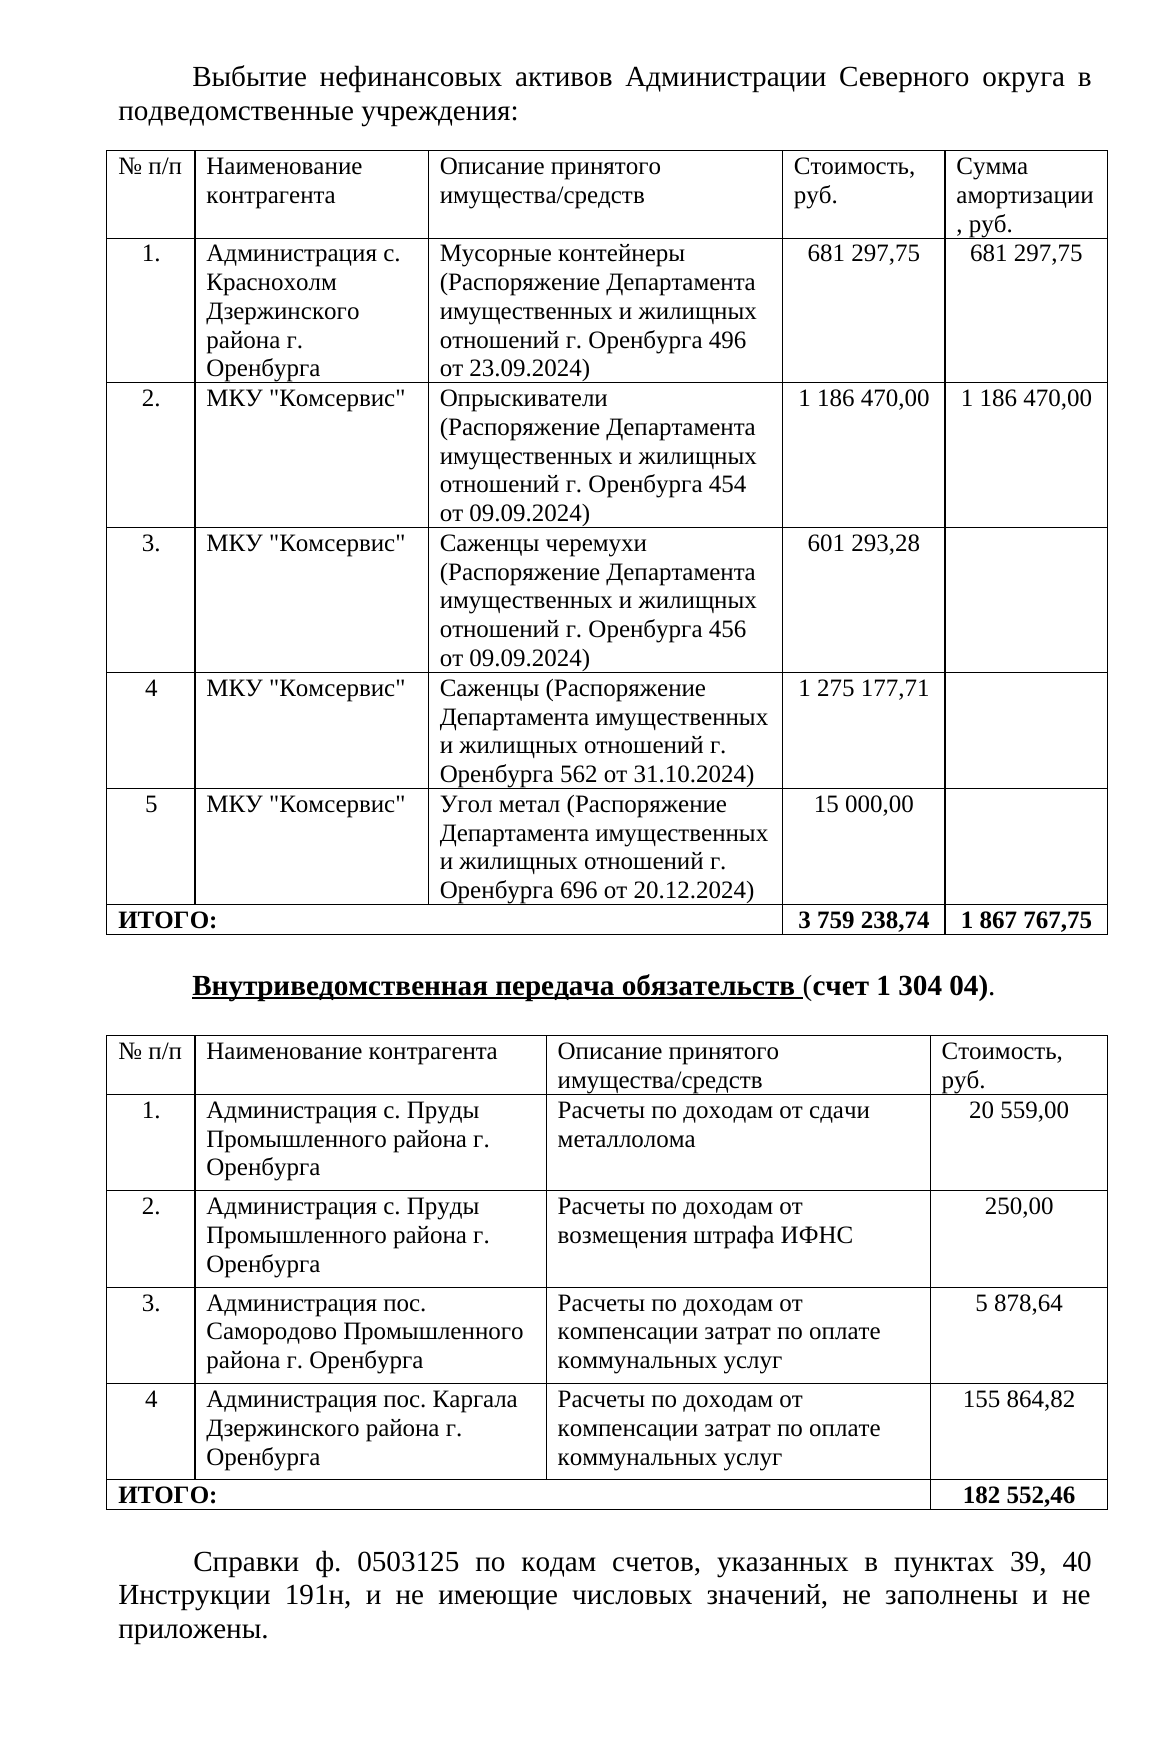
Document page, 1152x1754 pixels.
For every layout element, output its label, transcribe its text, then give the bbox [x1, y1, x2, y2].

table_cell Расчеты по доходам от компенсации затрат по оплате коммунальных услуг [547, 1288, 930, 1383]
table_cell 5 [107, 789, 194, 904]
table_cell [946, 673, 1107, 788]
table_header Описание принятого имущества/средств [547, 1036, 930, 1094]
table_cell Мусорные контейнеры (Распоряжение Департамента имущественных и жилищных отношений г. Оренбурга 496 от 23.09.2024) [429, 239, 782, 382]
table_cell 3. [107, 1288, 194, 1383]
table_cell ИТОГО: [107, 905, 782, 934]
table_header Стоимость, руб. [783, 151, 944, 237]
table_cell 4 [107, 673, 194, 788]
text Выбытие нефинансовых активов Администрации Северного округа в подведомственные учреждения: [118, 59, 1092, 126]
table_cell МКУ "Комсервис" [196, 383, 428, 527]
table_cell 2. [107, 1191, 194, 1287]
table_cell Администрация с. Пруды Промышленного района г. Оренбурга [196, 1095, 546, 1190]
table_cell МКУ "Комсервис" [196, 528, 428, 672]
table_header Наименование контрагента [196, 151, 428, 237]
table_cell 1. [107, 239, 194, 382]
table_header Сумма амортизации, руб. [946, 151, 1107, 237]
table_cell [946, 528, 1107, 672]
table_cell 2. [107, 383, 194, 527]
table_cell 15 000,00 [783, 789, 944, 904]
table_cell ИТОГО: [107, 1480, 930, 1509]
table_header Описание принятого имущества/средств [429, 151, 782, 237]
table_cell 20 559,00 [931, 1095, 1107, 1190]
table_cell 4 [107, 1384, 194, 1479]
table_cell 182 552,46 [931, 1480, 1107, 1509]
table_cell Администрация пос. Самородово Промышленного района г. Оренбурга [196, 1288, 546, 1383]
table_cell Администрация с. Пруды Промышленного района г. Оренбурга [196, 1191, 546, 1287]
table_header Стоимость, руб. [931, 1036, 1107, 1094]
table_cell 1 186 470,00 [946, 383, 1107, 527]
table_cell МКУ "Комсервис" [196, 673, 428, 788]
table_cell 681 297,75 [946, 239, 1107, 382]
table_cell Опрыскиватели (Распоряжение Департамента имущественных и жилищных отношений г. Оренбурга 454 от 09.09.2024) [429, 383, 782, 527]
table_cell Угол метал (Распоряжение Департамента имущественных и жилищных отношений г. Оренбурга 696 от 20.12.2024) [429, 789, 782, 904]
table_header Наименование контрагента [196, 1036, 546, 1094]
table_cell 3 759 238,74 [783, 905, 944, 934]
table_cell Администрация с. Краснохолм Дзержинского района г. Оренбурга [196, 239, 428, 382]
table_cell 1 186 470,00 [783, 383, 944, 527]
table_cell 250,00 [931, 1191, 1107, 1287]
text Внутриведомственная передача обязательств (счет 1 304 04). [118, 968, 1092, 1002]
table_cell 3. [107, 528, 194, 672]
table_cell Расчеты по доходам от сдачи металлолома [547, 1095, 930, 1190]
table_cell 155 864,82 [931, 1384, 1107, 1479]
table_cell 1 275 177,71 [783, 673, 944, 788]
table_cell Саженцы черемухи (Распоряжение Департамента имущественных и жилищных отношений г. Оренбурга 456 от 09.09.2024) [429, 528, 782, 672]
table_cell Администрация пос. Каргала Дзержинского района г. Оренбурга [196, 1384, 546, 1479]
table_header № п/п [107, 1036, 194, 1094]
table_cell Расчеты по доходам от возмещения штрафа ИФНС [547, 1191, 930, 1287]
table_cell 681 297,75 [783, 239, 944, 382]
table_cell Саженцы (Распоряжение Департамента имущественных и жилищных отношений г. Оренбурга 562 от 31.10.2024) [429, 673, 782, 788]
table_cell 601 293,28 [783, 528, 944, 672]
table_header № п/п [107, 151, 194, 237]
table_cell МКУ "Комсервис" [196, 789, 428, 904]
table_cell 1. [107, 1095, 194, 1190]
table_cell 1 867 767,75 [946, 905, 1107, 934]
table_cell 5 878,64 [931, 1288, 1107, 1383]
table_cell [946, 789, 1107, 904]
table_cell Расчеты по доходам от компенсации затрат по оплате коммунальных услуг [547, 1384, 930, 1479]
text Справки ф. 0503125 по кодам счетов, указанных в пунктах 39, 40 Инструкции 191н, и не имеющие числовых значений, не заполнены и не приложены. [118, 1544, 1092, 1644]
